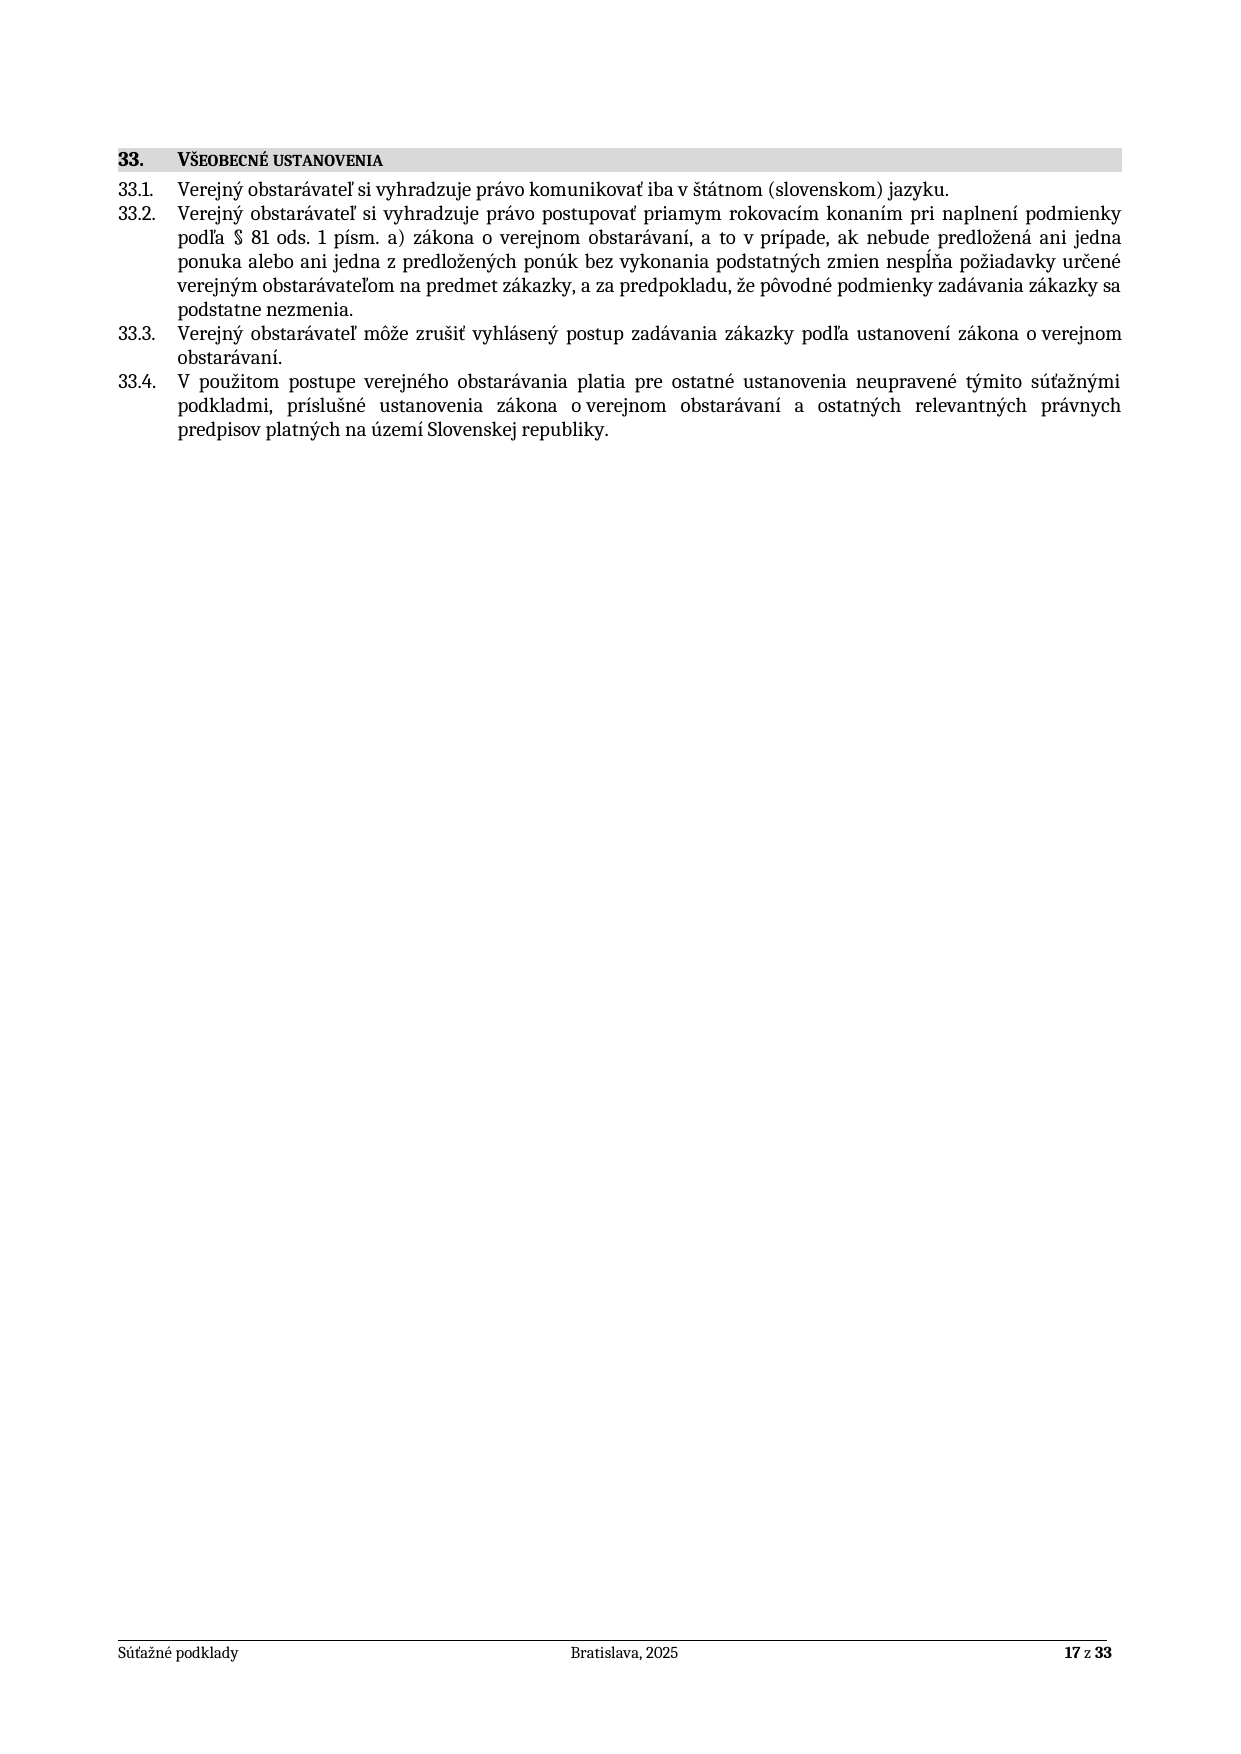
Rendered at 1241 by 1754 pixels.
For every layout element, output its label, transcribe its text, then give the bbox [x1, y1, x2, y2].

list Verejný obstarávateľ si vyhradzuje právo komunikovať iba v štátnom (slovenskom) jazyku. [118, 178, 1122, 202]
list V použitom postupe verejného obstarávania platia pre ostatné ustanovenia neupravené týmito súťažnými podkladmi, príslušné ustanovenia zákona o verejnom obstarávaní a ostatných relevantných právnych predpisov platných na území Slovenskej republiky. [118, 369, 1122, 441]
list Všeobecné ustanovenia [118, 148, 1122, 172]
list Verejný obstarávateľ si vyhradzuje právo postupovať priamym rokovacím konaním pri naplnení podmienky podľa § 81 ods. 1 písm. a) zákona o verejnom obstarávaní, a to v prípade, ak nebude predložená ani jedna ponuka alebo ani jedna z predložených ponúk bez vykonania podstatných zmien nespĺňa požiadavky určené verejným obstarávateľom na predmet zákazky, a za predpokladu, že pôvodné podmienky zadávania zákazky sa podstatne nezmenia. [118, 202, 1122, 322]
list Verejný obstarávateľ môže zrušiť vyhlásený postup zadávania zákazky podľa ustanovení zákona o verejnom obstarávaní. [118, 322, 1122, 369]
